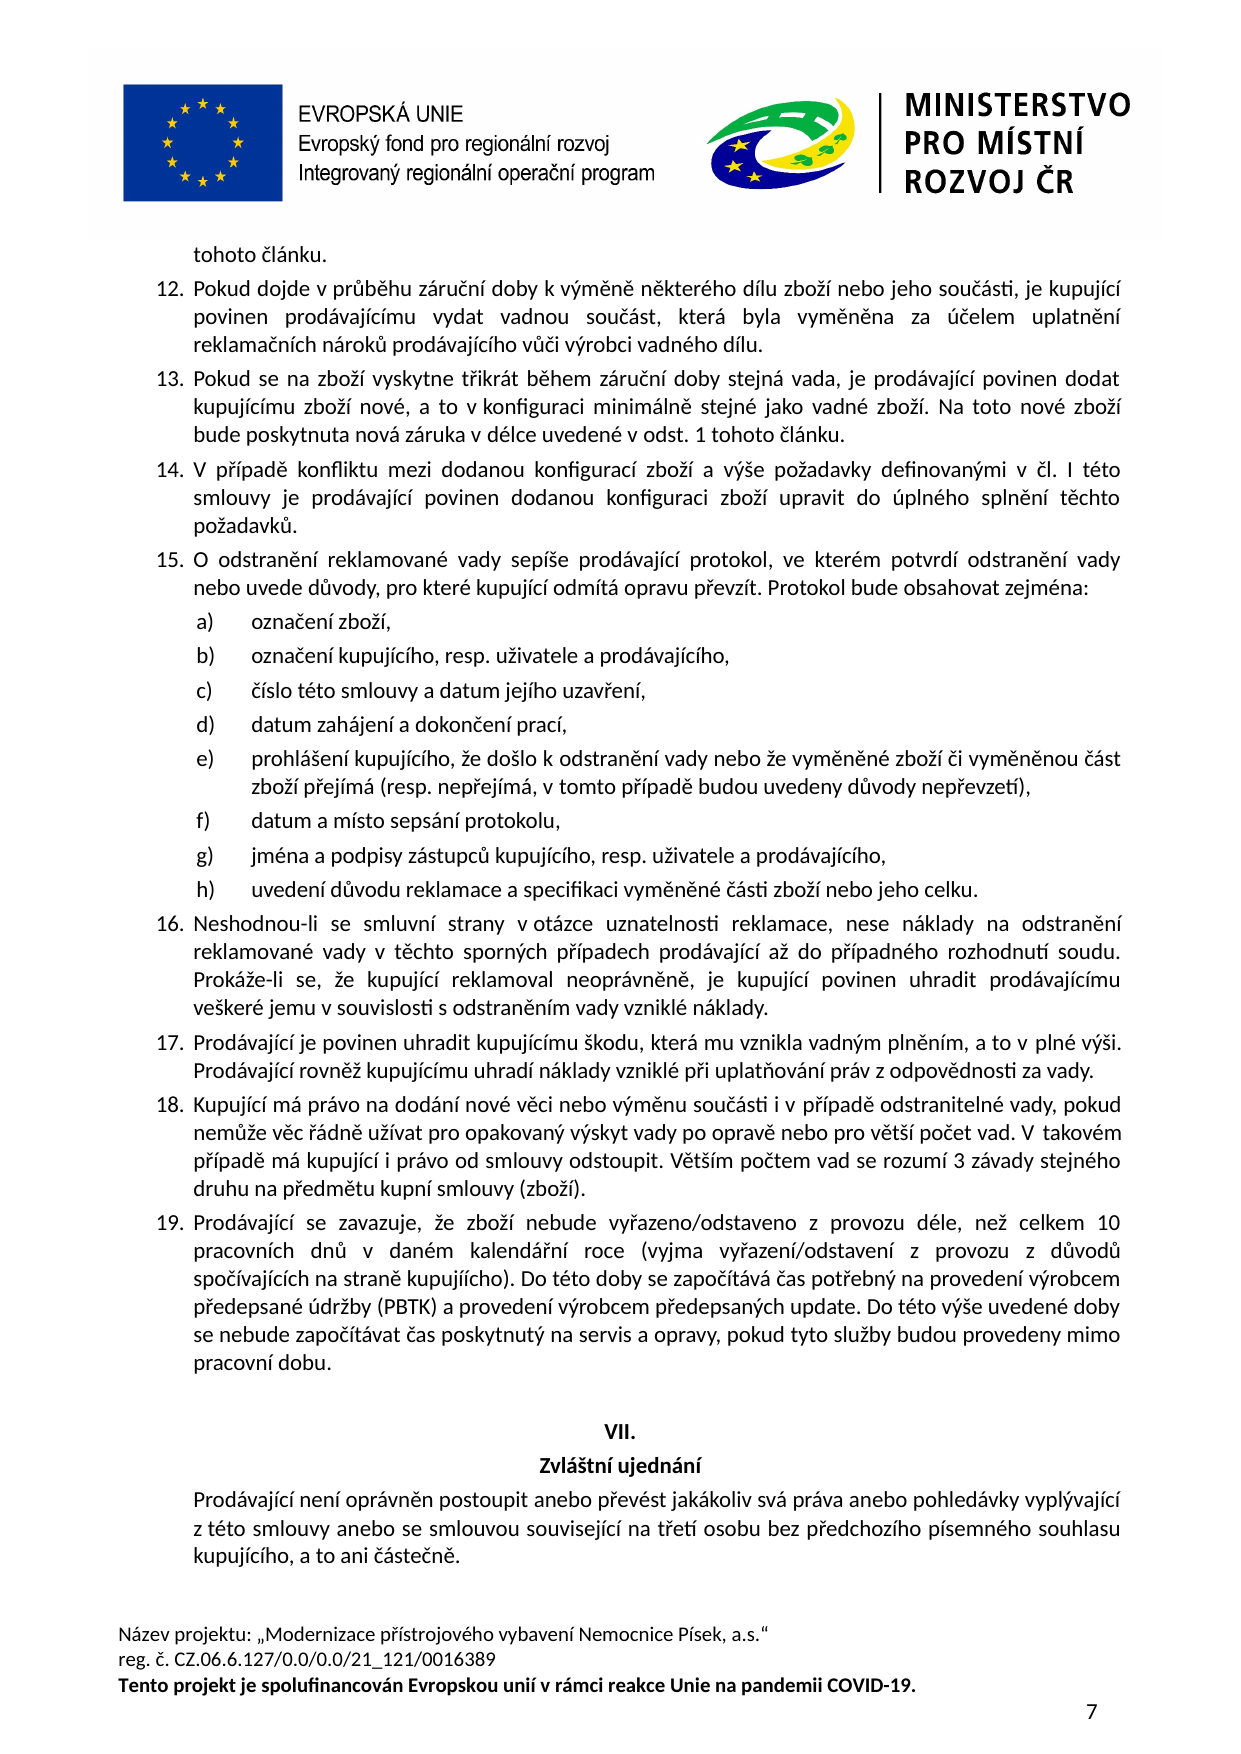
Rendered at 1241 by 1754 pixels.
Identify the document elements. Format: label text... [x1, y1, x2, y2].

list číslo této smlouvy a datum jejího uzavření, [196, 676, 1122, 704]
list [156, 177, 1122, 268]
list Neshodnou-li se smluvní strany v otázce uznatelnosti reklamace, nese náklady na odstranění reklamované vady v těchto sporných případech prodávající až do případného rozhodnutí soudu. Prokáže-li se, že kupující reklamoval neoprávněně, je kupující povinen uhradit prodávajícímu veškeré jemu v souvislosti s odstraněním vady vzniklé náklady. [156, 909, 1122, 1022]
text VII. [118, 1417, 1122, 1445]
list datum a místo sepsání protokolu, [196, 807, 1122, 835]
list datum zahájení a dokončení prací, [196, 710, 1122, 738]
text Prodávající není oprávněn postoupit anebo převést jakákoliv svá práva anebo pohledávky vyplývající z této smlouvy anebo se smlouvou související na třetí osobu bez předchozího písemného souhlasu kupujícího, a to ani částečně. [193, 1486, 1122, 1570]
list označení zboží, [196, 607, 1122, 635]
list jména a podpisy zástupců kupujícího, resp. uživatele a prodávajícího, [196, 841, 1122, 869]
list Prodávající je povinen uhradit kupujícímu škodu, která mu vznikla vadným plněním, a to v plné výši. Prodávající rovněž kupujícímu uhradí náklady vzniklé při uplatňování práv z odpovědnosti za vady. [156, 1028, 1122, 1084]
list Pokud dojde v průběhu záruční doby k výměně některého dílu zboží nebo jeho součásti, je kupující povinen prodávajícímu vydat vadnou součást, která byla vyměněna za účelem uplatnění reklamačních nároků prodávajícího vůči výrobci vadného dílu. [156, 274, 1122, 358]
list prohlášení kupujícího, že došlo k odstranění vady nebo že vyměněné zboží či vyměněnou část zboží přejímá (resp. nepřejímá, v tomto případě budou uvedeny důvody nepřevzetí), [196, 744, 1122, 800]
list Kupující má právo na dodání nové věci nebo výměnu součásti i v případě odstranitelné vady, pokud nemůže věc řádně užívat pro opakovaný výskyt vady po opravě nebo pro větší počet vad. V takovém případě má kupující i právo od smlouvy odstoupit. Větším počtem vad se rozumí 3 závady stejného druhu na předmětu kupní smlouvy (zboží). [156, 1090, 1122, 1202]
list O odstranění reklamované vady sepíše prodávající protokol, ve kterém potvrdí odstranění vady nebo uvede důvody, pro které kupující odmítá opravu převzít. Protokol bude obsahovat zejména: [156, 545, 1122, 601]
list Prodávající se zavazuje, že zboží nebude vyřazeno/odstaveno z provozu déle, než celkem 10 pracovních dnů v daném kalendářní roce (vyjma vyřazení/odstavení z provozu z důvodů spočívajících na straně kupujíícho). Do této doby se započítává čas potřebný na provedení výrobcem předepsané údržby (PBTK) a provedení výrobcem předepsaných update. Do této výše uvedené doby se nebude započítávat čas poskytnutý na servis a opravy, pokud tyto služby budou provedeny mimo pracovní dobu. [156, 1208, 1122, 1377]
list V případě konfliktu mezi dodanou konfigurací zboží a výše požadavky definovanými v čl. I této smlouvy je prodávající povinen dodanou konfiguraci zboží upravit do úplného splnění těchto požadavků. [156, 455, 1122, 539]
list uvedení důvodu reklamace a specifikaci vyměněné části zboží nebo jeho celku. [196, 875, 1122, 903]
text Zvláštní ujednání [118, 1451, 1122, 1479]
list Pokud se na zboží vyskytne třikrát během záruční doby stejná vada, je prodávající povinen dodat kupujícímu zboží nové, a to v konfiguraci minimálně stejné jako vadné zboží. Na toto nové zboží bude poskytnuta nová záruka v délce uvedené v odst. 1 tohoto článku. [156, 364, 1122, 448]
list označení kupujícího, resp. uživatele a prodávajícího, [196, 642, 1122, 669]
picture [88, 44, 1165, 240]
